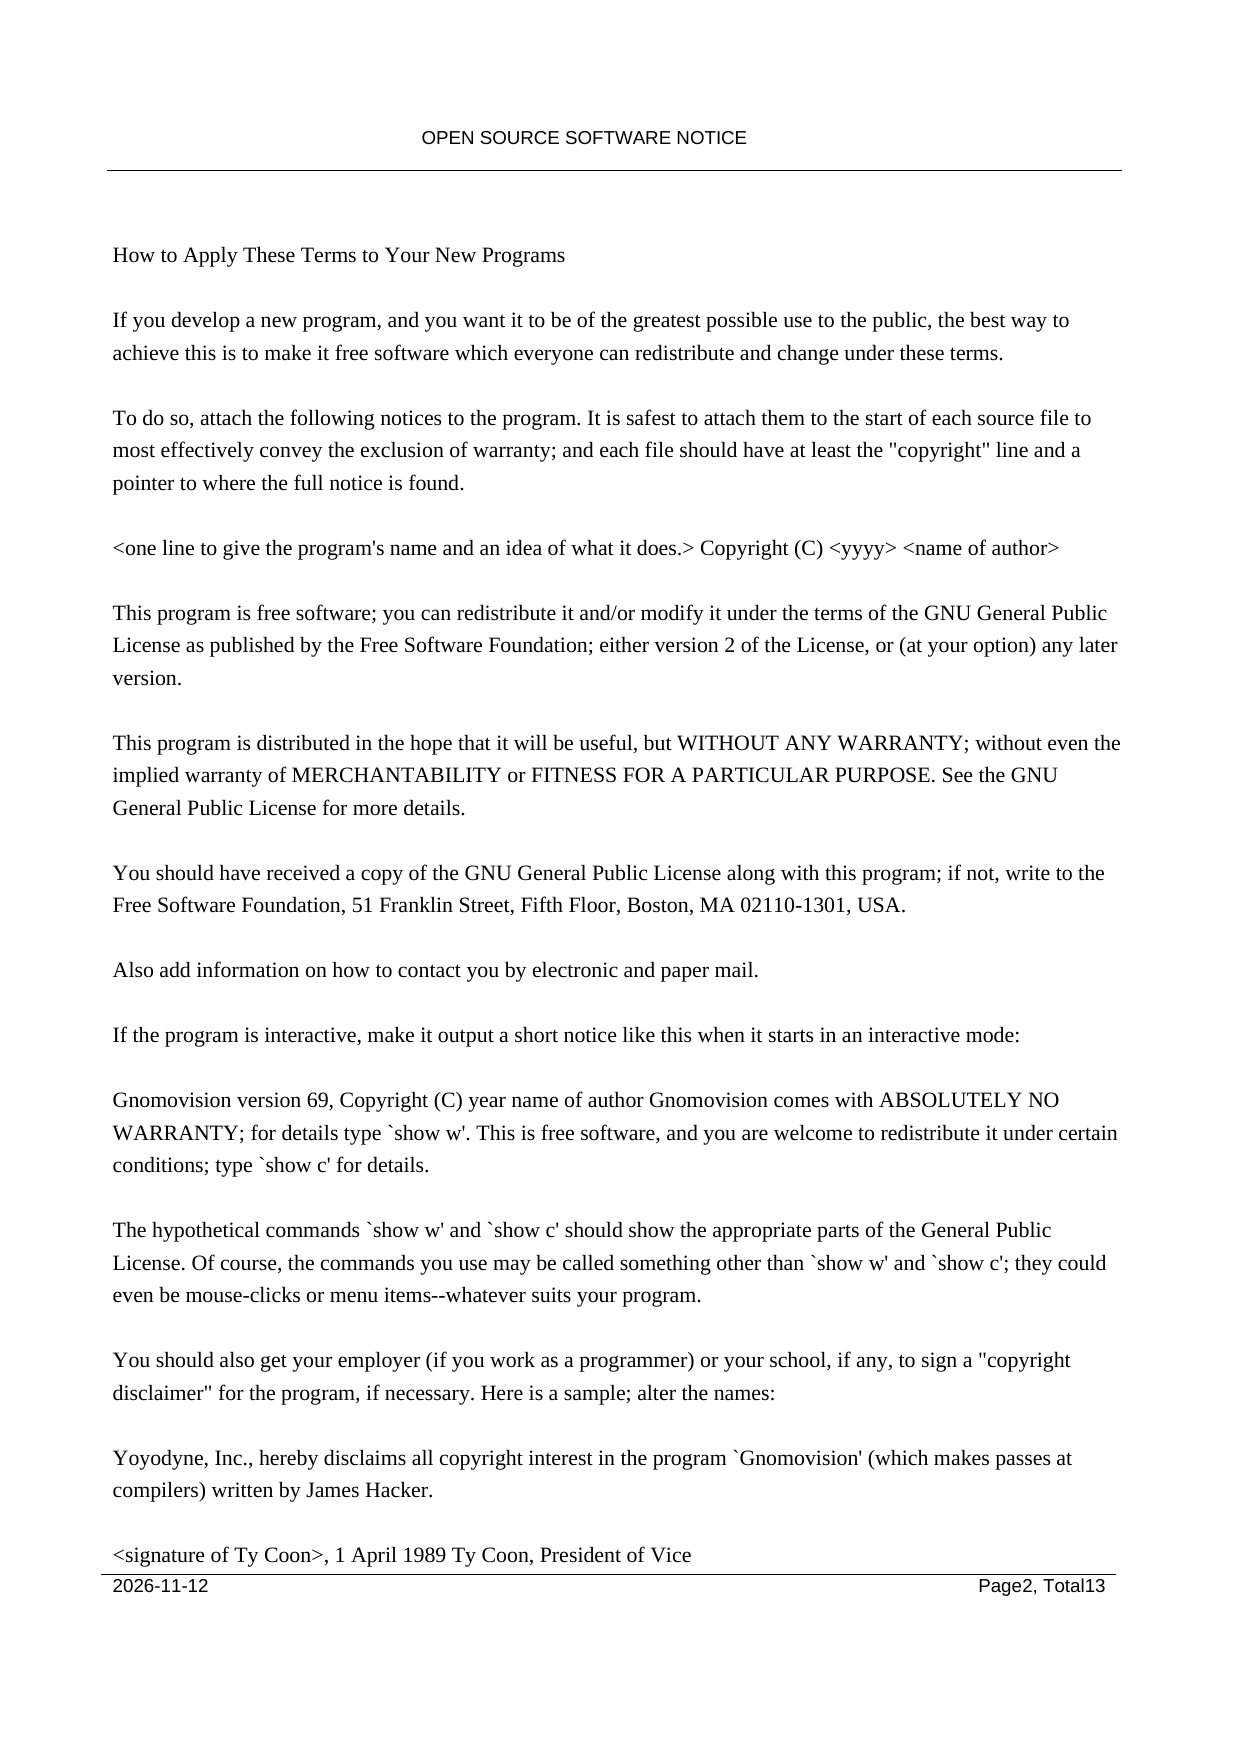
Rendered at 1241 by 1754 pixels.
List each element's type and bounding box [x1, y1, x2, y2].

text [112, 206, 1128, 1571]
